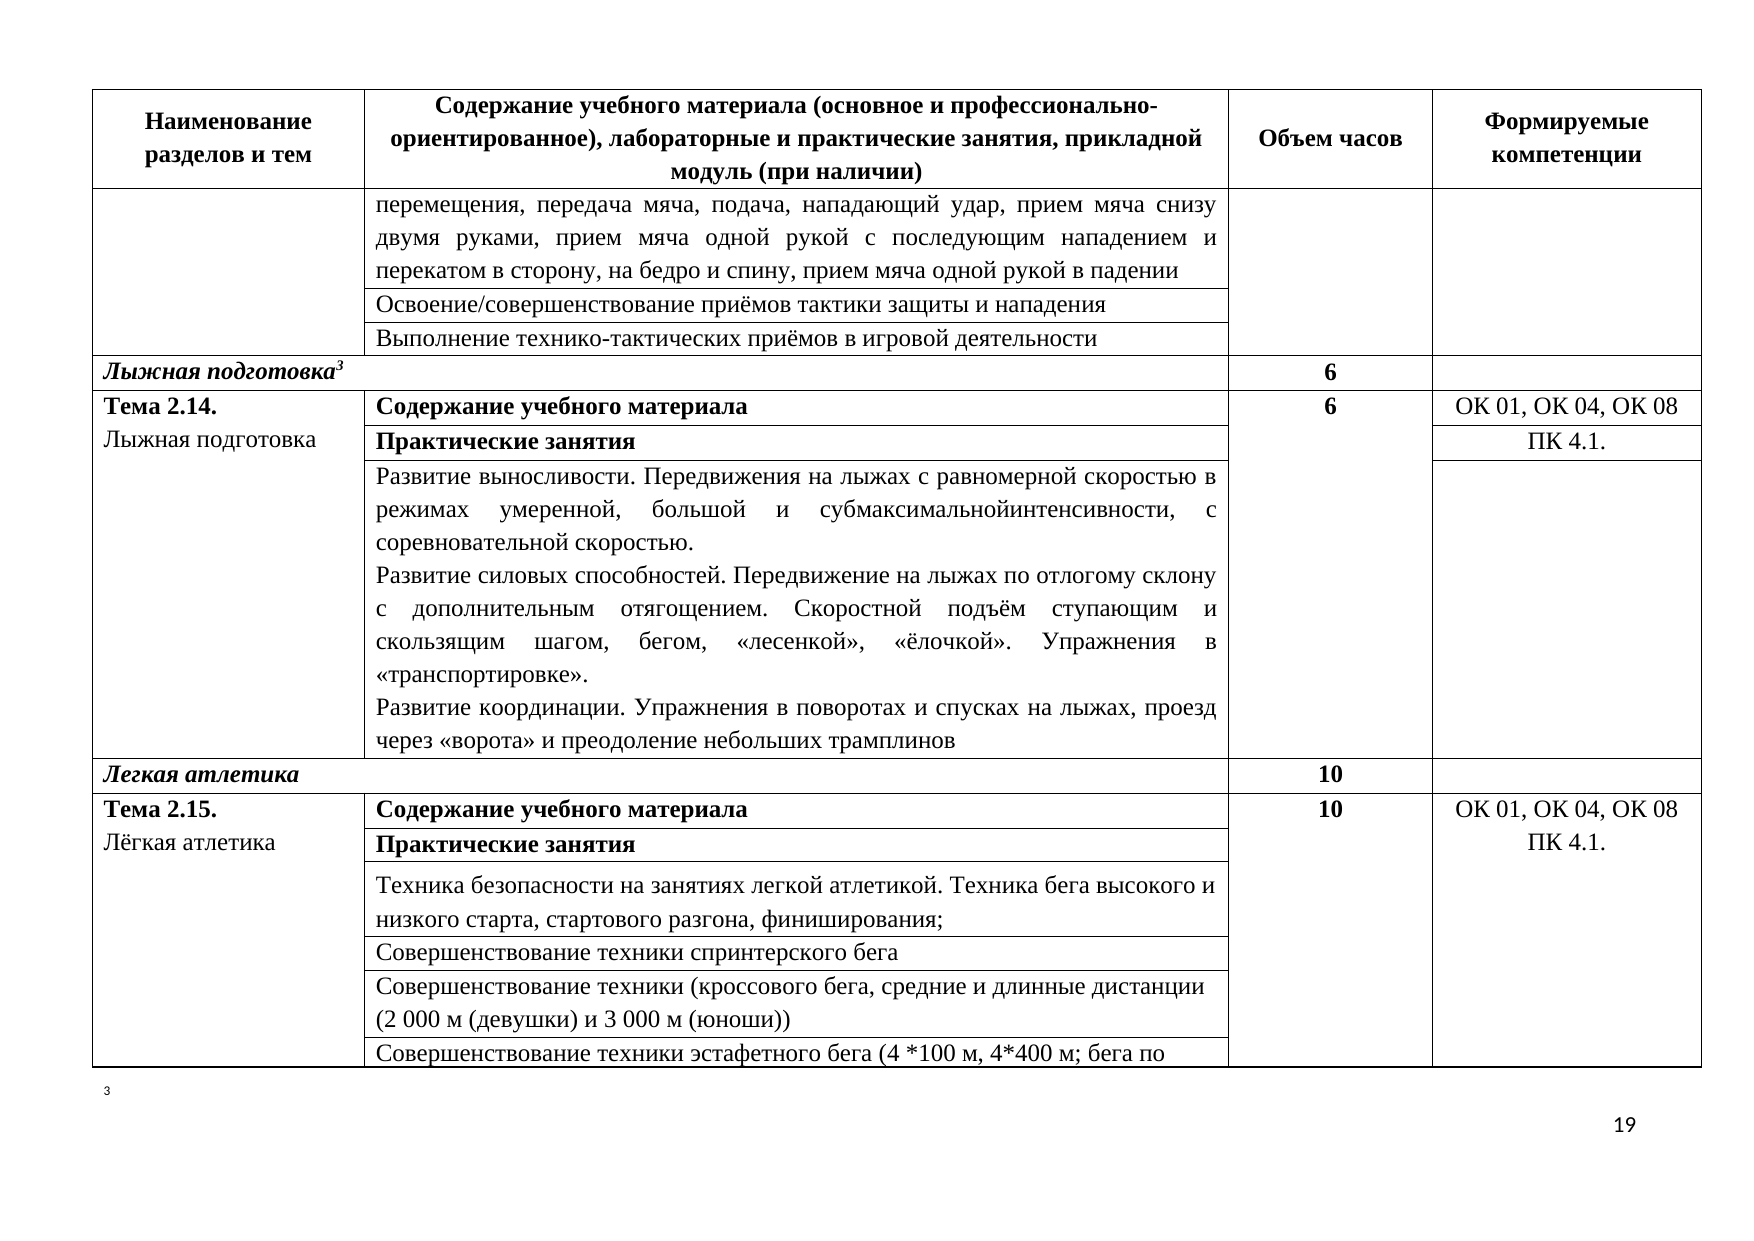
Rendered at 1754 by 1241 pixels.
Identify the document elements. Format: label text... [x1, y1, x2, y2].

table_cell 6 [1229, 391, 1432, 758]
table_cell [1433, 356, 1701, 390]
table_cell Тема 2.14. Лыжная подготовка [93, 391, 364, 758]
table_header Объем часов [1229, 90, 1432, 188]
table_cell Освоение/совершенствование приёмов тактики защиты и нападения [365, 289, 1228, 322]
table_cell Совершенствование техники эстафетного бега (4 *100 м, 4*400 м; бега по прямой с различной скоростью) [365, 1038, 1228, 1066]
table_cell 10 [1229, 794, 1432, 1066]
table_cell Совершенствование техники спринтерского бега [365, 937, 1228, 970]
table_cell Совершенствование техники (кроссового бега, средние и длинные дистанции (2 000 м (девушки) и 3 000 м (юноши)) [365, 971, 1228, 1037]
table_cell [1433, 759, 1701, 793]
table_cell 6 [1229, 356, 1432, 390]
table_cell ОК 01, ОК 04, ОК 08 ПК 4.1. [1433, 794, 1701, 1066]
table_cell Лыжная подготовка [93, 356, 1228, 390]
table_cell Развитие выносливости. Передвижения на лыжах с равномерной скоростью в режимах умеренной, большой и субмаксимальнойинтенсивности, с соревновательной скоростью. Развитие силовых способностей. Передвижение на лыжах по отлогому склону с дополнительным отягощением. Скоростной подъём ступающим и скользящим шагом, бегом, «лесенкой», «ёлочкой». Упражнения в «транспортировке». Развитие координации. Упражнения в поворотах и спусках на лыжах, проезд через «ворота» и преодоление небольших трамплинов [365, 461, 1228, 758]
table_header Содержание учебного материала (основное и профессионально-ориентированное), лабораторные и практические занятия, прикладной модуль (при наличии) [365, 90, 1228, 188]
table_cell Практические занятия [365, 829, 1228, 861]
table_cell Техника безопасности на занятиях легкой атлетикой. Техника бега высокого и низкого старта, стартового разгона, финиширования; [365, 862, 1228, 936]
table_cell ОК 01, ОК 04, ОК 08 [1433, 391, 1701, 425]
table_cell Практические занятия [365, 426, 1228, 460]
table_cell Содержание учебного материала [365, 794, 1228, 828]
table_cell Легкая атлетика [93, 759, 1228, 793]
table_cell Содержание учебного материала [365, 391, 1228, 425]
table_header Наименование разделов и тем [93, 90, 364, 188]
table_cell 10 [1229, 759, 1432, 793]
table_header Формируемые компетенции [1433, 90, 1701, 188]
table_cell Тема 2.15. Лёгкая атлетика [93, 794, 364, 1066]
table_cell ПК 4.1. [1433, 426, 1701, 460]
table_cell Выполнение технико-тактических приёмов в игровой деятельности [365, 323, 1228, 355]
table_cell [1433, 461, 1701, 758]
